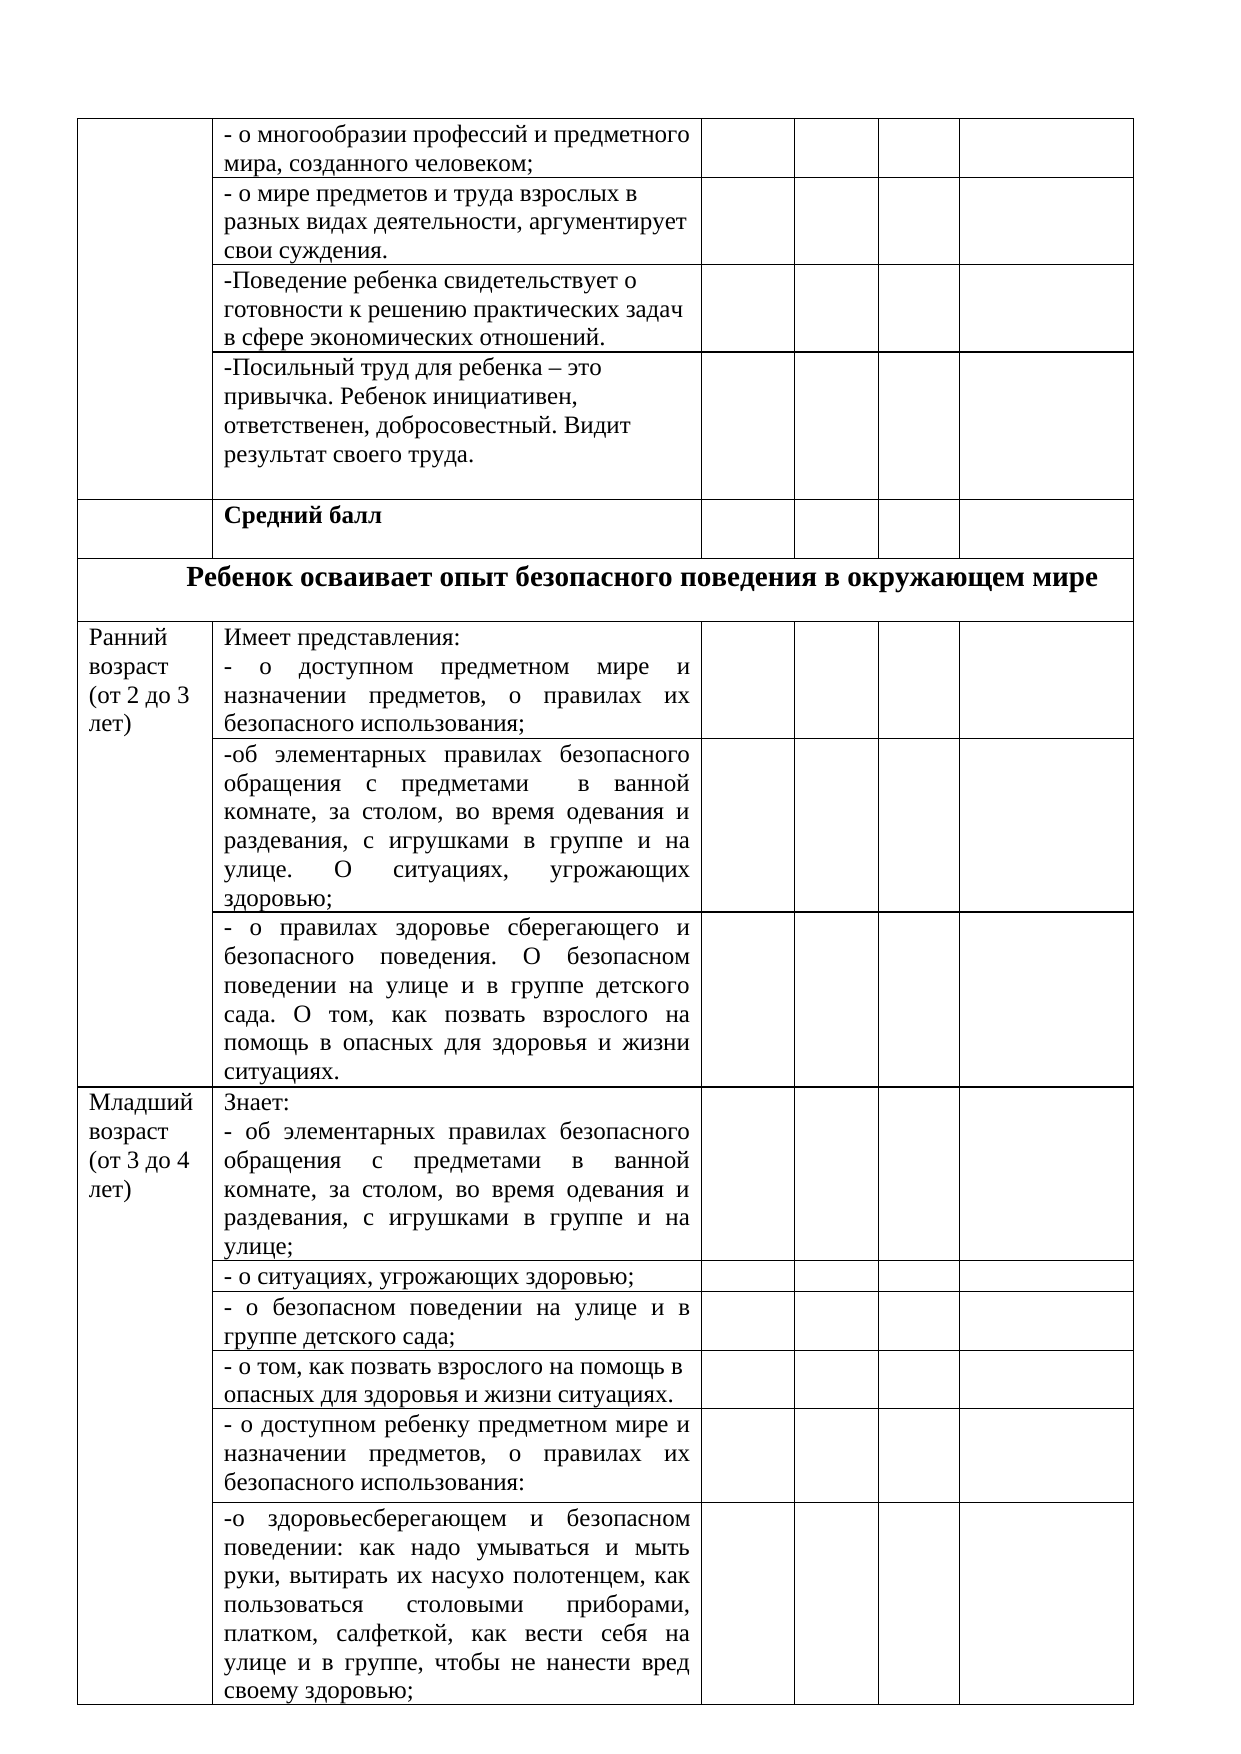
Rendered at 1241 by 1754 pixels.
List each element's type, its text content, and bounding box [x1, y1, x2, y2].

table_cell [795, 739, 878, 911]
table_cell [960, 500, 1133, 558]
table_cell [702, 1503, 794, 1704]
table_cell [795, 1409, 878, 1502]
table_cell [795, 1503, 878, 1704]
table_cell Имеет представления: - о доступном предметном мире и назначении предметов, о правилах их безопасного использования; [213, 622, 701, 738]
table_cell [702, 1088, 794, 1260]
table_cell - о доступном ребенку предметном мире и назначении предметов, о правилах их безопасного использования: [213, 1409, 701, 1502]
table_cell [702, 265, 794, 351]
table_cell [960, 1088, 1133, 1260]
table_cell [960, 178, 1133, 264]
table_cell [702, 178, 794, 264]
table_cell -Поведение ребенка свидетельствует о готовности к решению практических задач в сфере экономических отношений. [213, 265, 701, 351]
table_cell [795, 500, 878, 558]
table_cell [879, 1409, 959, 1502]
table_cell - о многообразии профессий и предметного мира, созданного человеком; [213, 119, 701, 177]
table_cell [879, 353, 959, 499]
table_cell [795, 1088, 878, 1260]
table_cell [702, 1351, 794, 1408]
table_cell [702, 622, 794, 738]
table_cell [960, 1503, 1133, 1704]
table_cell [795, 1292, 878, 1350]
table_cell [879, 622, 959, 738]
table_cell [702, 1409, 794, 1502]
table_cell [795, 1261, 878, 1291]
table_cell [879, 1261, 959, 1291]
table_cell [960, 739, 1133, 911]
table_cell [879, 1503, 959, 1704]
table_cell [879, 739, 959, 911]
table_cell [960, 353, 1133, 499]
table_cell [795, 178, 878, 264]
table_cell [795, 353, 878, 499]
table_cell [702, 119, 794, 177]
table_cell [795, 1351, 878, 1408]
table_cell [795, 265, 878, 351]
table_cell [960, 1292, 1133, 1350]
table_cell - о безопасном поведении на улице и в группе детского сада; [213, 1292, 701, 1350]
table_cell -Посильный труд для ребенка – это привычка. Ребенок инициативен, ответственен, добросовестный. Видит результат своего труда. [213, 353, 701, 499]
table_cell [78, 500, 212, 558]
table_cell - о том, как позвать взрослого на помощь в опасных для здоровья и жизни ситуациях. [213, 1351, 701, 1408]
table_cell Ребенок осваивает опыт безопасного поведения в окружающем мире [78, 559, 1133, 621]
table_cell [702, 739, 794, 911]
table_cell [795, 622, 878, 738]
table_cell Ранний возраст (от 2 до 3 лет) [78, 622, 212, 1086]
table_cell [879, 1351, 959, 1408]
table_cell - о мире предметов и труда взрослых в разных видах деятельности, аргументирует свои суждения. [213, 178, 701, 264]
table_cell Младший возраст (от 3 до 4 лет) [78, 1088, 212, 1704]
table_cell [879, 265, 959, 351]
table_cell [960, 1351, 1133, 1408]
table_cell [795, 119, 878, 177]
table_cell [879, 1292, 959, 1350]
table_cell [879, 500, 959, 558]
table_cell [879, 119, 959, 177]
table_cell [960, 1409, 1133, 1502]
table_cell [702, 1261, 794, 1291]
table_cell [960, 622, 1133, 738]
table_cell [702, 353, 794, 499]
table_cell Знает: - об элементарных правилах безопасного обращения с предметами в ванной комнате, за столом, во время одевания и раздевания, с игрушками в группе и на улице; [213, 1088, 701, 1260]
table_cell - о правилах здоровье сберегающего и безопасного поведения. О безопасном поведении на улице и в группе детского сада. О том, как позвать взрослого на помощь в опасных для здоровья и жизни ситуациях. [213, 913, 701, 1086]
table_cell [702, 913, 794, 1086]
table_cell [879, 913, 959, 1086]
table_cell [960, 265, 1133, 351]
table_cell -о здоровьесберегающем и безопасном поведении: как надо умываться и мыть руки, вытирать их насухо полотенцем, как пользоваться столовыми приборами, платком, салфеткой, как вести себя на улице и в группе, чтобы не нанести вред своему здоровью; [213, 1503, 701, 1704]
table_cell [795, 913, 878, 1086]
table_cell [702, 500, 794, 558]
table_cell [702, 1292, 794, 1350]
table_cell [879, 1088, 959, 1260]
table_cell [960, 1261, 1133, 1291]
table_cell [960, 913, 1133, 1086]
table_cell [879, 178, 959, 264]
table_cell [960, 119, 1133, 177]
table_cell - о ситуациях, угрожающих здоровью; [213, 1261, 701, 1291]
table_cell Средний балл [213, 500, 701, 558]
table_cell -об элементарных правилах безопасного обращения с предметами в ванной комнате, за столом, во время одевания и раздевания, с игрушками в группе и на улице. О ситуациях, угрожающих здоровью; [213, 739, 701, 911]
